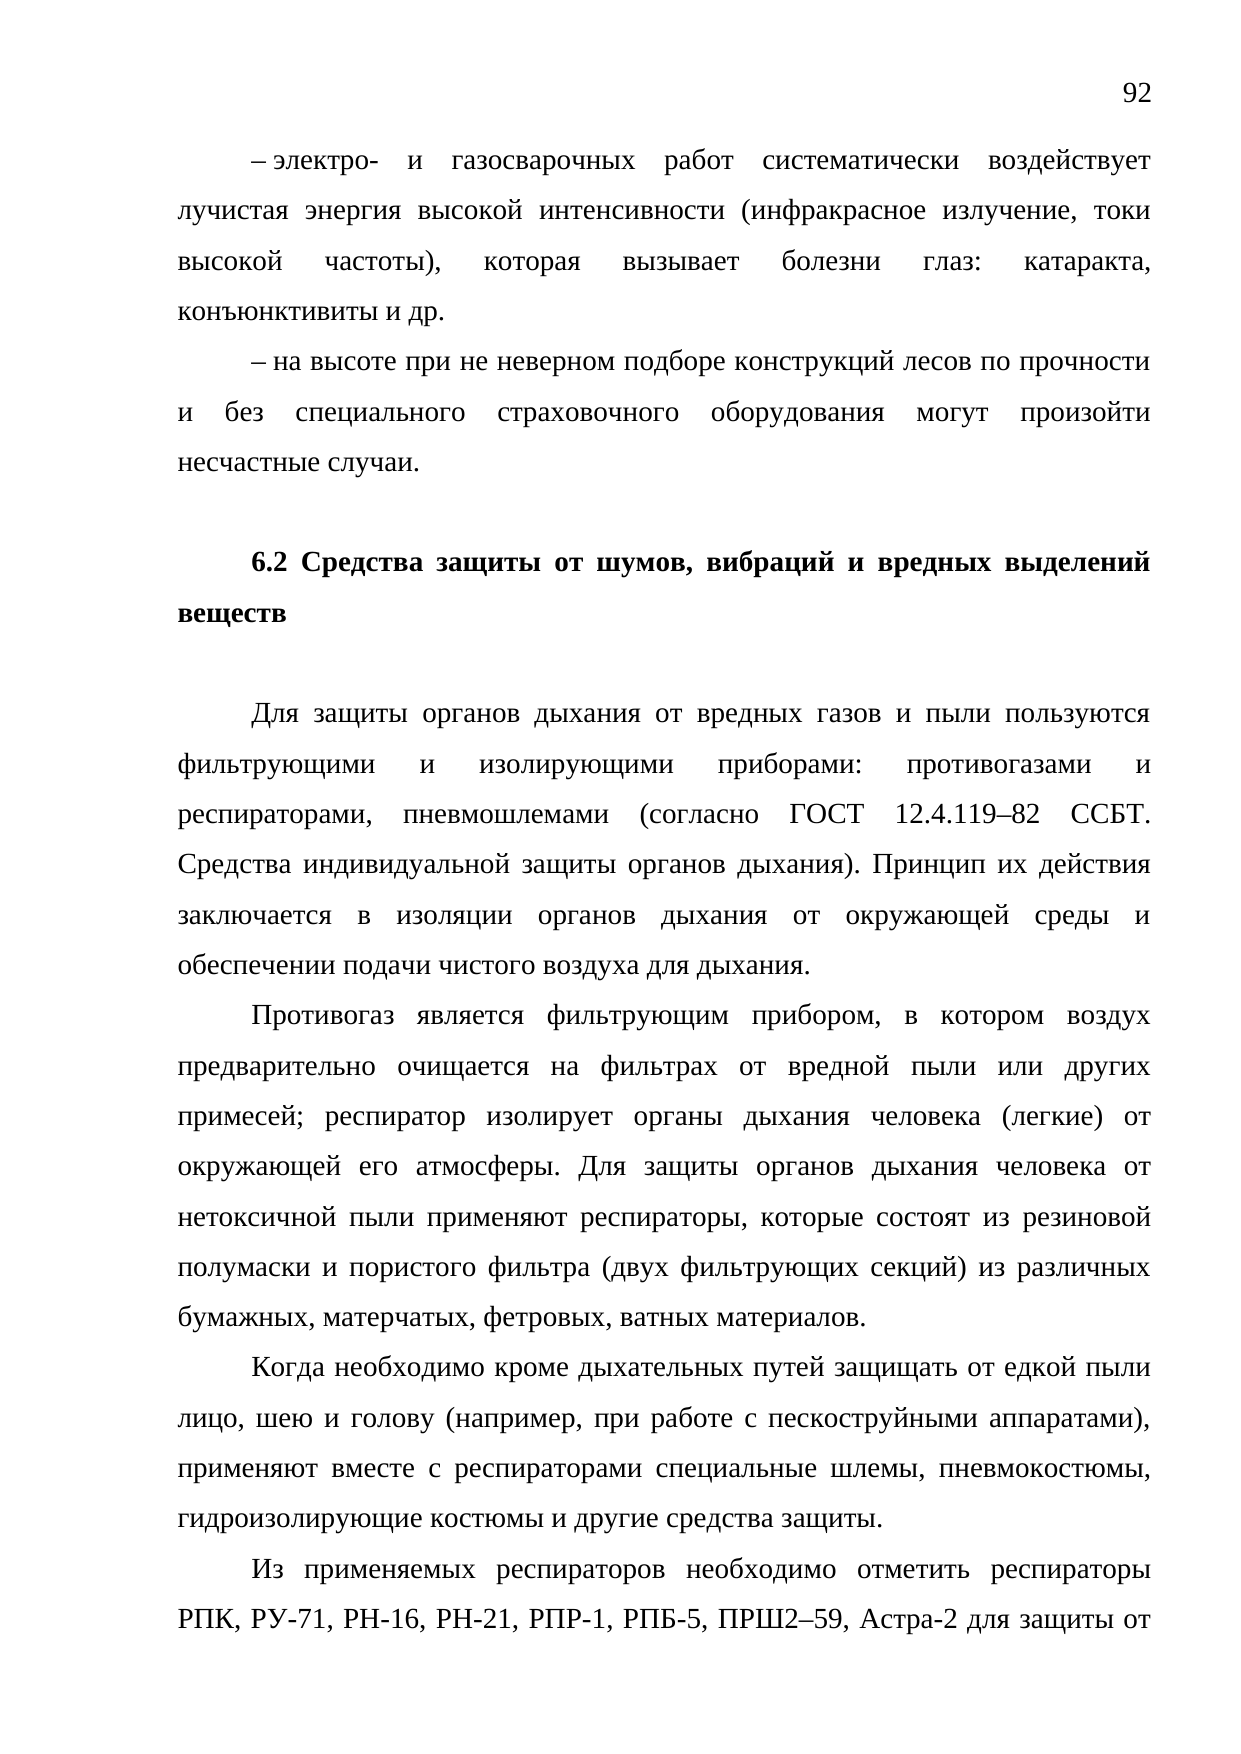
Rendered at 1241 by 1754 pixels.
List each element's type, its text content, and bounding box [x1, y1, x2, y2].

text Для защиты органов дыхания от вредных газов и пыли пользуются фильтрующими и изолирующими приборами: противогазами и респираторами, пневмошлемами (согласно ГОСТ 12.4.119–82 ССБТ. Средства индивидуальной защиты органов дыхания). Принцип их действия заключается в изоляции органов дыхания от окружающей среды и обеспечении подачи чистого воздуха для дыхания. [177, 696, 1152, 981]
text – электро- и газосварочных работ систематически воздействует лучистая энергия высокой интенсивности (инфракрасное излучение, токи высокой частоты), которая вызывает болезни глаз: катаракта, конъюнктивиты и др. [177, 142, 1152, 327]
text – на высоте при не неверном подборе конструкций лесов по прочности и без специального страховочного оборудования могут произойти несчастные случаи. [177, 343, 1152, 477]
text Когда необходимо кроме дыхательных путей защищать от едкой пыли лицо, шею и голову (например, при работе с пескоструйными аппаратами), применяют вместе с респираторами специальные шлемы, пневмокостюмы, гидроизолирующие костюмы и другие средства защиты. [177, 1349, 1152, 1534]
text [177, 1551, 1152, 1635]
text Противогаз является фильтрующим прибором, в котором воздух предварительно очищается на фильтрах от вредной пыли или других примесей; респиратор изолирует органы дыхания человека (легкие) от окружающей его атмосферы. Для защиты органов дыхания человека от нетоксичной пыли применяют респираторы, которые состоят из резиновой полумаски и пористого фильтра (двух фильтрующих секций) из различных бумажных, матерчатых, фетровых, ватных материалов. [177, 997, 1152, 1333]
text 6.2 Средства защиты от шумов, вибраций и вредных выделений веществ [177, 544, 1152, 628]
